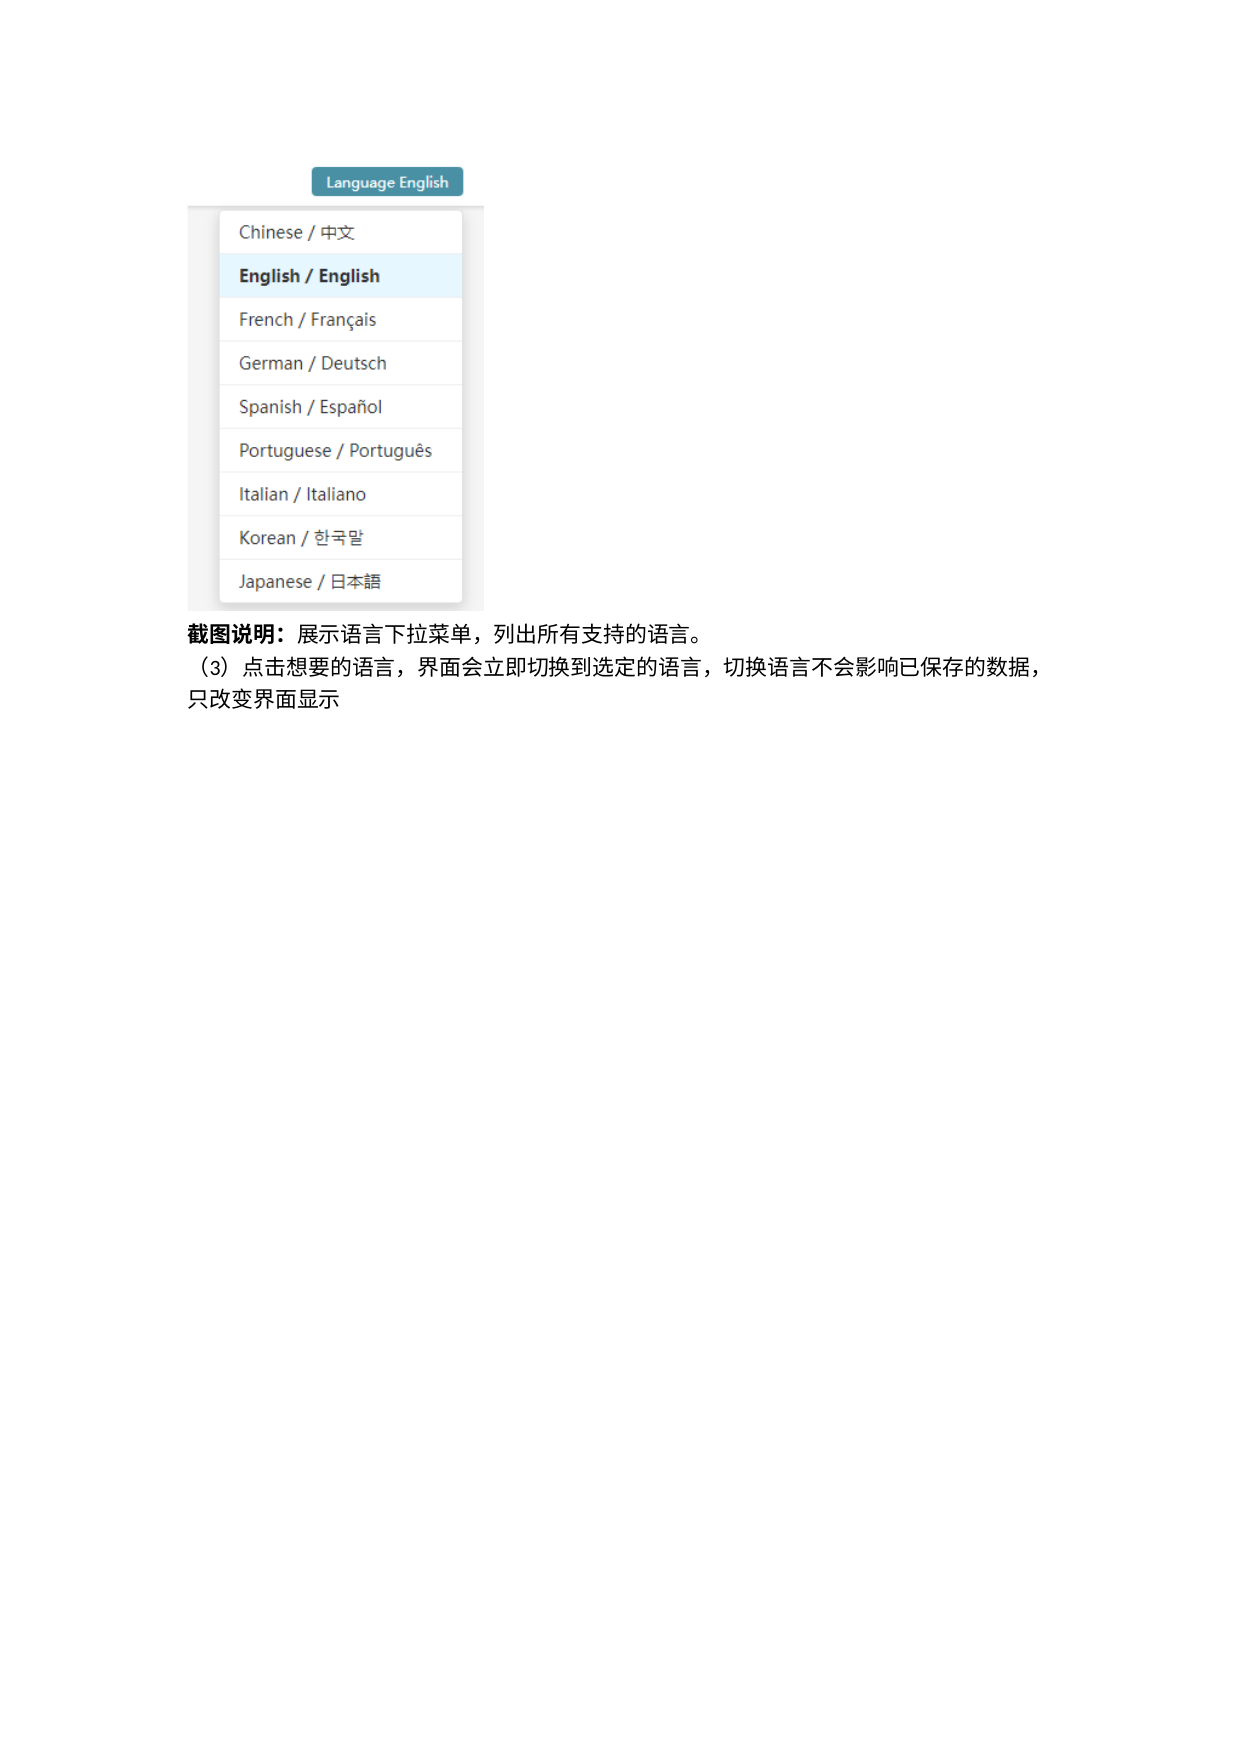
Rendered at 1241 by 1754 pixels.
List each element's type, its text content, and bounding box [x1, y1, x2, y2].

list （3）点击想要的语言，界面会立即切换到选定的语言，切换语言不会影响已保存的数据，只改变界面显示 [187, 649, 1053, 714]
list 截图说明：展示语言下拉菜单，列出所有支持的语言。 [187, 617, 1053, 649]
picture [187, 162, 484, 611]
